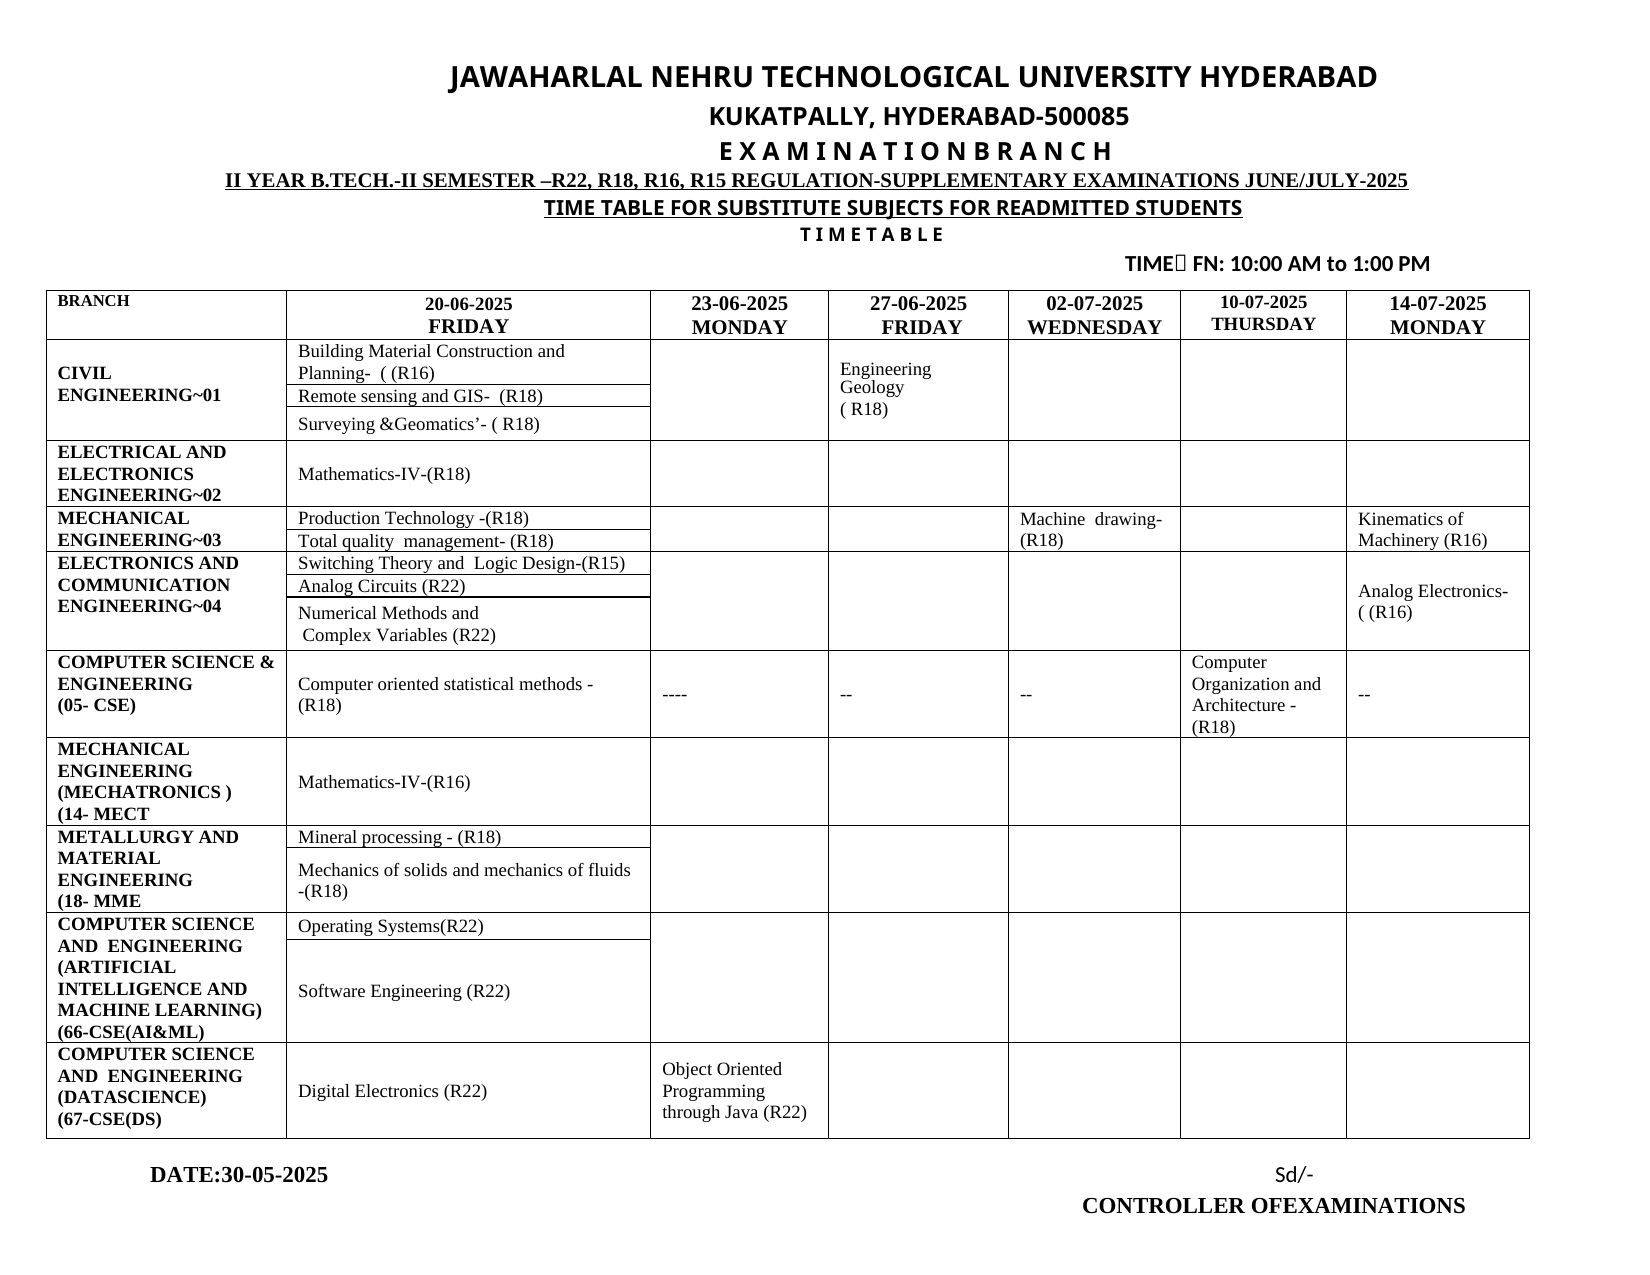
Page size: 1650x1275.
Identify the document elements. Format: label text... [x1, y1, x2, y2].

table_cell Analog Circuits (R22) [287, 575, 650, 596]
table_header 27-06-2025 FRIDAY [829, 291, 1008, 339]
table_cell [829, 1043, 1008, 1138]
table_cell [829, 826, 1008, 912]
table_cell Kinematics of Machinery (R16) [1347, 507, 1529, 551]
table_header 14-07-2025 MONDAY [1347, 291, 1529, 339]
table_cell Numerical Methods and Complex Variables (R22) [287, 598, 650, 650]
table_cell Operating Systems(R22) [287, 913, 650, 938]
table_cell CIVIL ENGINEERING~01 [47, 340, 286, 440]
table_cell [1181, 826, 1346, 912]
table_cell [829, 441, 1008, 506]
table_cell [829, 552, 1008, 650]
table_cell Computer oriented statistical methods - (R18) [287, 651, 650, 737]
table_cell ---- [651, 651, 828, 737]
table_cell Machine drawing- (R18) [1009, 507, 1180, 551]
table_header 02-07-2025 WEDNESDAY [1009, 291, 1180, 339]
table_cell [651, 826, 828, 912]
table_cell METALLURGY AND MATERIAL ENGINEERING (18- MME [47, 826, 286, 912]
table_cell Remote sensing and GIS- (R18) [287, 385, 650, 406]
table_cell ELECTRICAL AND ELECTRONICS ENGINEERING~02 [47, 441, 286, 506]
table_cell [1181, 340, 1346, 440]
table_header 10-07-2025 THURSDAY [1181, 291, 1346, 339]
text DATE:30-05-2025 Sd/- CONTROLLER OFEXAMINATIONS [150, 1161, 1558, 1219]
table_cell [1347, 826, 1529, 912]
table_cell [1347, 738, 1529, 824]
table_cell [1347, 913, 1529, 1042]
table_cell Total quality management- (R18) [287, 530, 650, 551]
table_cell Surveying &Geomatics’- ( R18) [287, 407, 650, 440]
table_cell Mineral processing - (R18) [287, 826, 650, 847]
table_cell [1347, 340, 1529, 440]
table_cell Building Material Construction and Planning- ( (R16) [287, 340, 650, 383]
text TIME FN: 10:00 AM to 1:00 PM [1100, 247, 1558, 278]
table_cell MECHANICAL ENGINEERING~03 [47, 507, 286, 551]
table_cell MECHANICAL ENGINEERING (MECHATRONICS ) (14- MECT [47, 738, 286, 824]
table_cell Digital Electronics (R22) [287, 1043, 650, 1138]
table_cell [1181, 507, 1346, 551]
table_cell COMPUTER SCIENCE AND ENGINEERING (DATASCIENCE) (67-CSE(DS) [47, 1043, 286, 1138]
table_cell [829, 738, 1008, 824]
table_cell [1181, 913, 1346, 1042]
text KUKATPALLY, HYDERABAD-500085 [708, 99, 1558, 133]
table_header 20-06-2025 FRIDAY [287, 291, 650, 339]
table_cell [651, 552, 828, 650]
table_cell [829, 913, 1008, 1042]
table_header 23-06-2025 MONDAY [651, 291, 828, 339]
table_cell Mathematics-IV-(R16) [287, 738, 650, 824]
table_cell [1181, 552, 1346, 650]
table_cell [1009, 1043, 1180, 1138]
table_cell [1347, 1043, 1529, 1138]
table_cell -- [829, 651, 1008, 737]
text JAWAHARLAL NEHRU TECHNOLOGICAL UNIVERSITY HYDERABAD [414, 56, 1558, 96]
table_cell [1347, 441, 1529, 506]
text TIME TABLE FOR SUBSTITUTE SUBJECTS FOR READMITTED STUDENTS [544, 193, 1558, 221]
table_cell [829, 507, 1008, 551]
table_cell [1181, 738, 1346, 824]
table_cell Engineering Geology ( R18) [829, 340, 1008, 440]
table_cell [1009, 826, 1180, 912]
table_cell [1181, 1043, 1346, 1138]
table_cell [651, 340, 828, 440]
text II YEAR B.TECH.-II SEMESTER –R22, R18, R16, R15 REGULATION-SUPPLEMENTARY EXAMINATIONS JUNE/JULY-2025 [150, 168, 1558, 192]
table_cell Analog Electronics- ( (R16) [1347, 552, 1529, 650]
table_cell ELECTRONICS AND COMMUNICATION ENGINEERING~04 [47, 552, 286, 650]
text E X A M I N A T I O N B R A N C H [719, 134, 1558, 168]
table_cell Computer Organization and Architecture - (R18) [1181, 651, 1346, 737]
table_cell Mathematics-IV-(R18) [287, 441, 650, 506]
table_cell [651, 738, 828, 824]
table_cell [1009, 441, 1180, 506]
table_cell Production Technology -(R18) [287, 507, 650, 528]
table_cell Software Engineering (R22) [287, 940, 650, 1042]
table_cell [651, 507, 828, 551]
table_cell -- [1347, 651, 1529, 737]
table_cell [1181, 441, 1346, 506]
table_cell -- [1009, 651, 1180, 737]
table_cell [651, 913, 828, 1042]
table_cell Switching Theory and Logic Design-(R15) [287, 552, 650, 574]
table_cell [1009, 913, 1180, 1042]
table_cell Object Oriented Programming through Java (R22) [651, 1043, 828, 1138]
table_cell [1009, 738, 1180, 824]
text T I M E T A B L E [800, 222, 1558, 247]
table_cell COMPUTER SCIENCE & ENGINEERING (05- CSE) [47, 651, 286, 737]
table_header BRANCH [47, 291, 286, 339]
table_cell [1009, 552, 1180, 650]
table_cell COMPUTER SCIENCE AND ENGINEERING (ARTIFICIAL INTELLIGENCE AND MACHINE LEARNING) (66-CSE(AI&ML) [47, 913, 286, 1042]
table_cell [651, 441, 828, 506]
table_cell [1009, 340, 1180, 440]
table_cell Mechanics of solids and mechanics of fluids -(R18) [287, 848, 650, 912]
